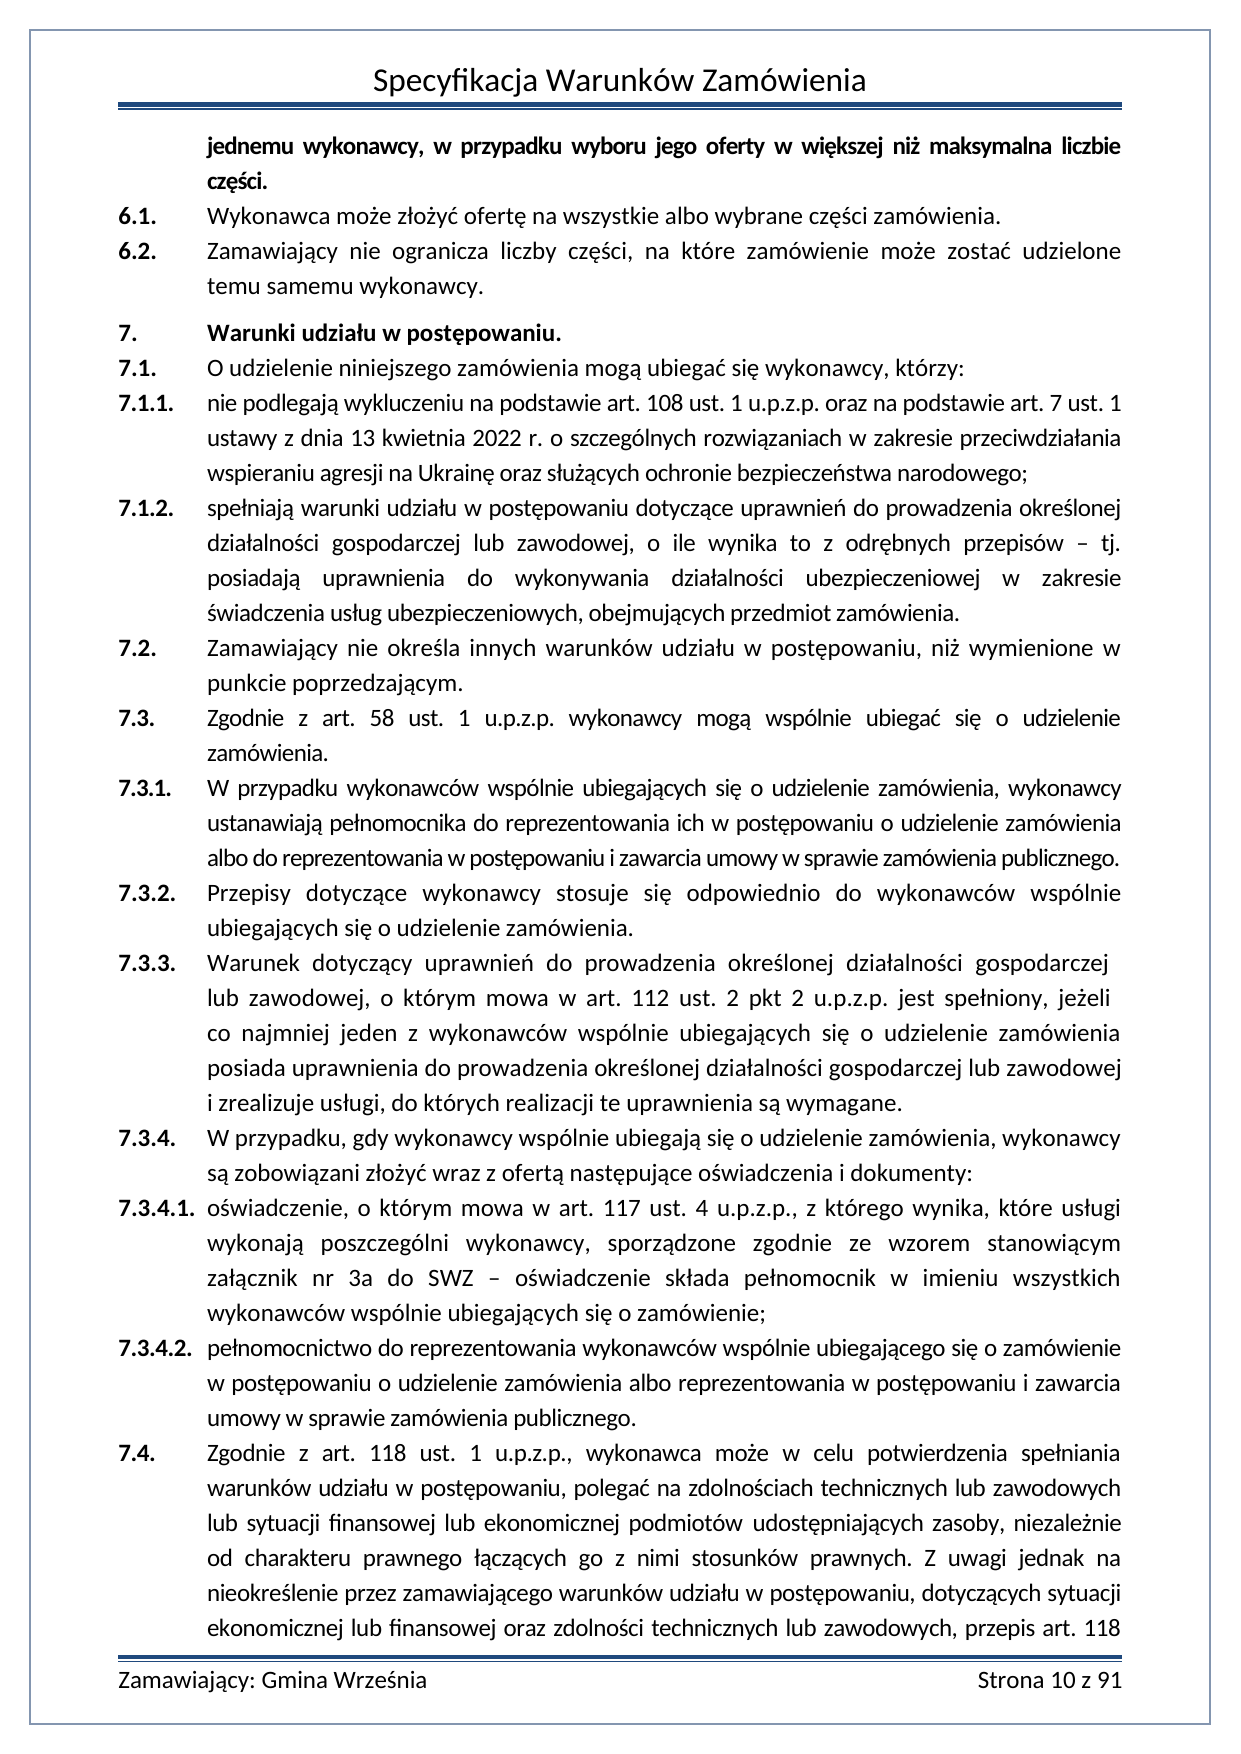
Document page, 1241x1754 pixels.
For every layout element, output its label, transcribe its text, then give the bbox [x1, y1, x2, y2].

list pełnomocnictwo do reprezentowania wykonawców wspólnie ubiegającego się o zamówienie w postępowaniu o udzielenie zamówienia albo reprezentowania w postępowaniu i zawarcia umowy w sprawie zamówienia publicznego. [118, 1332, 1122, 1433]
list W przypadku wykonawców wspólnie ubiegających się o udzielenie zamówienia, wykonawcy ustanawiają pełnomocnika do reprezentowania ich w postępowaniu o udzielenie zamówienia albo do reprezentowania w postępowaniu i zawarcia umowy w sprawie zamówienia publicznego. [118, 772, 1122, 873]
list Zamawiający nie określa innych warunków udziału w postępowaniu, niż wymienione w punkcie poprzedzającym. [118, 632, 1122, 698]
list Warunek dotyczący uprawnień do prowadzenia określonej działalności gospodarczej lub zawodowej, o którym mowa w art. 112 ust. 2 pkt 2 u.p.z.p. jest spełniony, jeżeli co najmniej jeden z wykonawców wspólnie ubiegających się o udzielenie zamówienia posiada uprawnienia do prowadzenia określonej działalności gospodarczej lub zawodowej i zrealizuje usługi, do których realizacji te uprawnienia są wymagane. [118, 947, 1122, 1118]
list Przepisy dotyczące wykonawcy stosuje się odpowiednio do wykonawców wspólnie ubiegających się o udzielenie zamówienia. [118, 877, 1122, 943]
list nie podlegają wykluczeniu na podstawie art. 108 ust. 1 u.p.z.p. oraz na podstawie art. 7 ust. 1 ustawy z dnia 13 kwietnia 2022 r. o szczególnych rozwiązaniach w zakresie przeciwdziałania wspieraniu agresji na Ukrainę oraz służących ochronie bezpieczeństwa narodowego; [118, 387, 1122, 488]
list spełniają warunki udziału w postępowaniu dotyczące uprawnień do prowadzenia określonej działalności gospodarczej lub zawodowej, o ile wynika to z odrębnych przepisów – tj. posiadają uprawnienia do wykonywania działalności ubezpieczeniowej w zakresie świadczenia usług ubezpieczeniowych, obejmujących przedmiot zamówienia. [118, 492, 1122, 628]
list Warunki udziału w postępowaniu. [118, 317, 1122, 348]
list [118, 130, 1122, 195]
list Zgodnie z art. 58 ust. 1 u.p.z.p. wykonawcy mogą wspólnie ubiegać się o udzielenie zamówienia. [118, 702, 1122, 768]
list W przypadku, gdy wykonawcy wspólnie ubiegają się o udzielenie zamówienia, wykonawcy są zobowiązani złożyć wraz z ofertą następujące oświadczenia i dokumenty: [118, 1122, 1122, 1188]
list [118, 1437, 1122, 1643]
list Wykonawca może złożyć ofertę na wszystkie albo wybrane części zamówienia. [118, 200, 1122, 230]
list O udzielenie niniejszego zamówienia mogą ubiegać się wykonawcy, którzy: [118, 352, 1122, 383]
list Zamawiający nie ogranicza liczby części, na które zamówienie może zostać udzielone temu samemu wykonawcy. [118, 235, 1122, 300]
list oświadczenie, o którym mowa w art. 117 ust. 4 u.p.z.p., z którego wynika, które usługi wykonają poszczególni wykonawcy, sporządzone zgodnie ze wzorem stanowiącym załącznik nr 3a do SWZ – oświadczenie składa pełnomocnik w imieniu wszystkich wykonawców wspólnie ubiegających się o zamówienie; [118, 1192, 1122, 1328]
